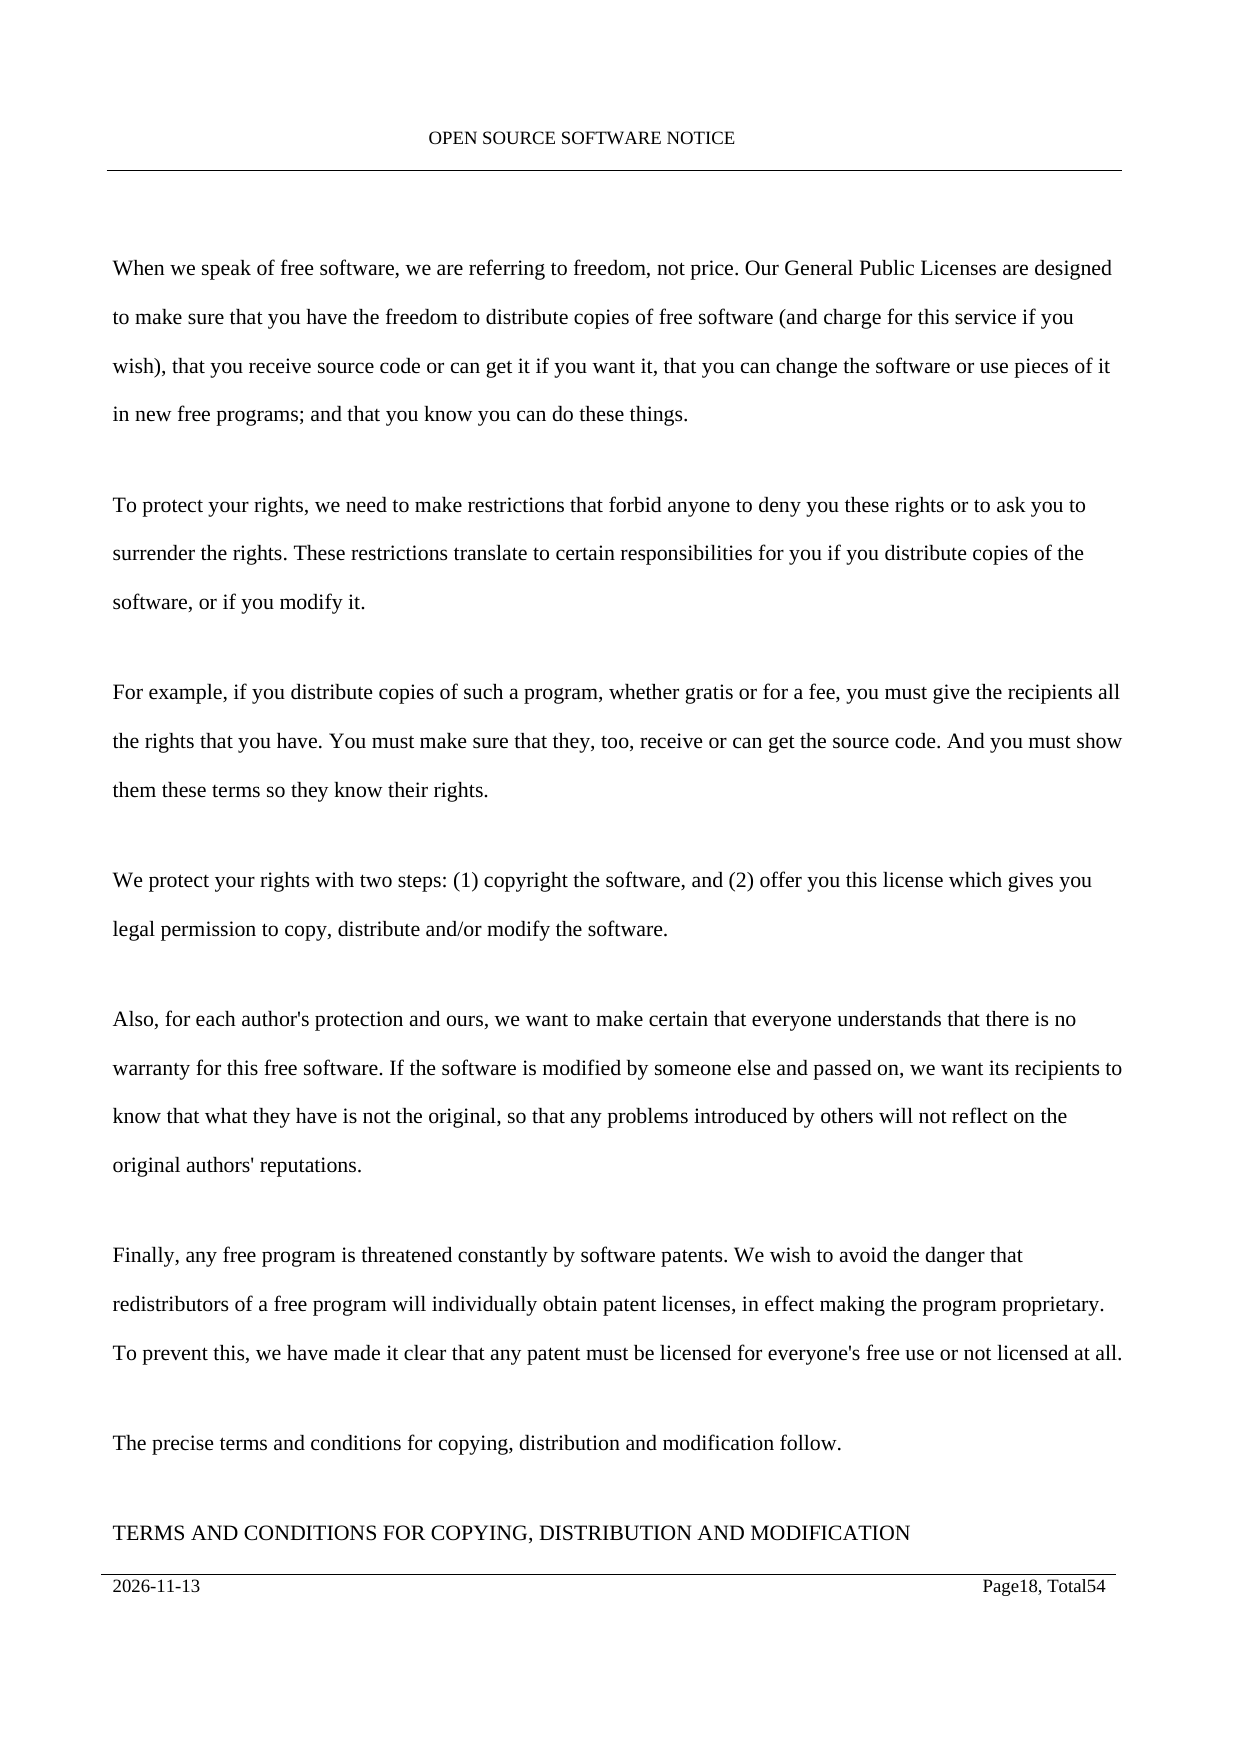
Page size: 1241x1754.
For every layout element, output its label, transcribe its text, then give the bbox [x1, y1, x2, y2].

text Also, for each author's protection and ours, we want to make certain that everyone understands that there is no warranty for this free software. If the software is modified by someone else and passed on, we want its recipients to know that what they have is not the original, so that any problems introduced by others will not reflect on the original authors' reputations. [112, 1002, 1128, 1181]
text For example, if you distribute copies of such a program, whether gratis or for a fee, you must give the recipients all the rights that you have. You must make sure that they, too, receive or can get the source code. And you must show them these terms so they know their rights. [112, 676, 1128, 806]
text To protect your rights, we need to make restrictions that forbid anyone to deny you these rights or to ask you to surrender the rights. These restrictions translate to certain responsibilities for you if you distribute copies of the software, or if you modify it. [112, 488, 1128, 618]
text We protect your rights with two steps: (1) copyright the software, and (2) offer you this license which gives you legal permission to copy, distribute and/or modify the software. [112, 863, 1128, 944]
text TERMS AND CONDITIONS FOR COPYING, DISTRIBUTION AND MODIFICATION [112, 1517, 1128, 1549]
text When we speak of free software, we are referring to freedom, not price. Our General Public Licenses are designed to make sure that you have the freedom to distribute copies of free software (and charge for this service if you wish), that you receive source code or can get it if you want it, that you can change the software or use pieces of it in new free programs; and that you know you can do these things. [112, 251, 1128, 430]
text The precise terms and conditions for copying, distribution and modification follow. [112, 1426, 1128, 1459]
text Finally, any free program is threatened constantly by software patents. We wish to avoid the danger that redistributors of a free program will individually obtain patent licenses, in effect making the program proprietary. To prevent this, we have made it clear that any patent must be licensed for everyone's free use or not licensed at all. [112, 1239, 1128, 1369]
